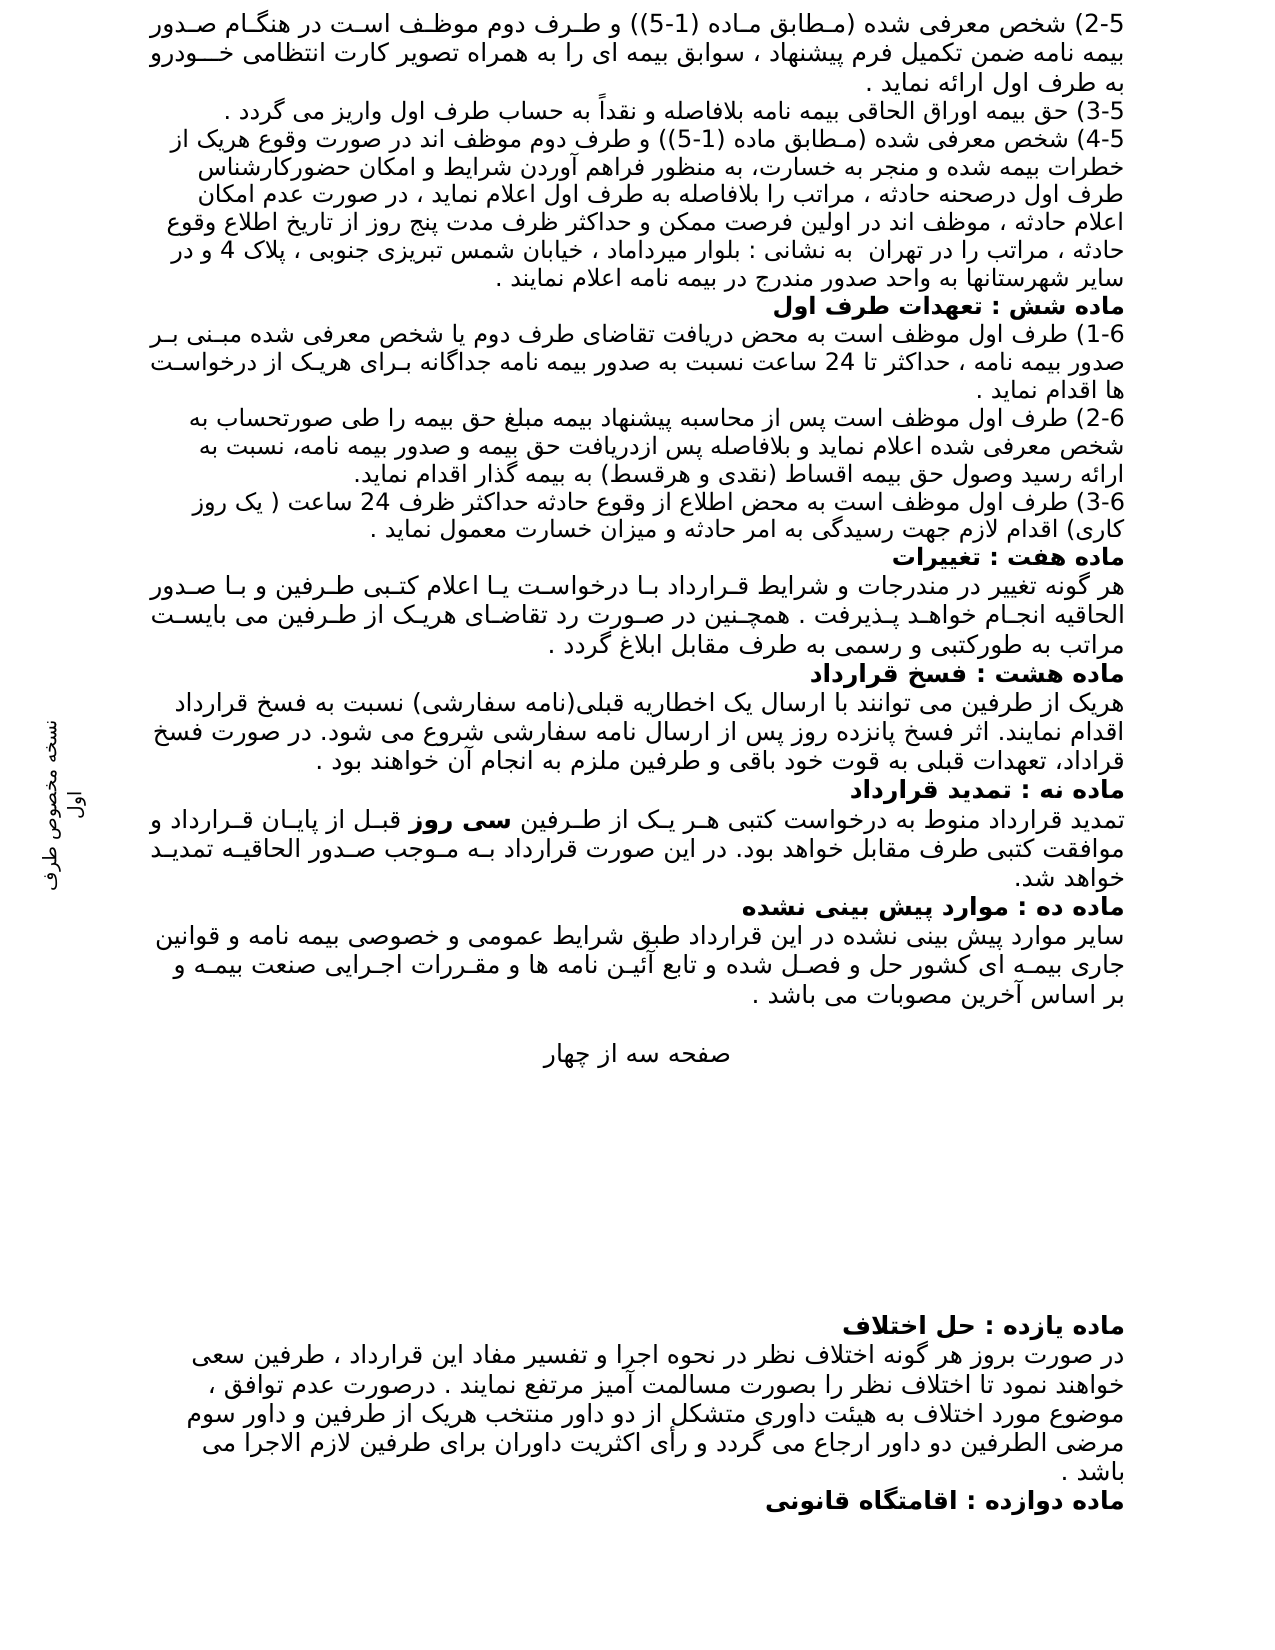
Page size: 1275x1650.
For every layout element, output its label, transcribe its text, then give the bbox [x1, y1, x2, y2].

text در صورت بروز هر گونه اختلاف نظر در نحوه اجرا و تفسیر مفاد این قرارداد ، طرفین سعی خواهند نمود تا اختلاف نظر را بصورت مسالمت آمیز مرتفع نمایند . درصورت عدم توافق ، موضوع مورد اختلاف به هیئت داوری متشکل از دو داور منتخب هریک از طرفین و داور سوم مرضی الطرفین دو داور ارجاع می گردد و رأی اکثریت داوران برای طرفین لازم الاجرا می باشد . [150, 1341, 1125, 1487]
text 1-6) طرف اول موظف است به محض دریافت تقاضای طرف دوم یا شخص معرفی شده مبنی بر صدور بیمه نامه ، حداکثر تا 24 ساعت نسبت به صدور بیمه نامه جداگانه برای هریک از درخواست ها اقدام نماید . [150, 320, 1125, 404]
text 3-5) حق بیمه اوراق الحاقی بیمه نامه بلافاصله و نقداً به حساب طرف اول واریز می گردد . [150, 97, 1125, 125]
text تمدید قرارداد منوط به درخواست کتبی هر یک از طرفین سی روز قبل از پایان قرارداد و موافقت کتبی طرف مقابل خواهد بود. در این صورت قرارداد به موجب صدور الحاقیه تمدید خواهد شد. [150, 805, 1125, 892]
text هریک از طرفین می توانند با ارسال یک اخطاریه قبلی(نامه سفارشی) نسبت به فسخ قرارداد اقدام نمایند. اثر فسخ پانزده روز پس از ارسال نامه سفارشی شروع می شود. در صورت فسخ قراداد، تعهدات قبلی به قوت خود باقی و طرفین ملزم به انجام آن خواهند بود . [150, 688, 1125, 776]
text صفحه سه از چهار [150, 1039, 1125, 1069]
text ماده ده : موارد پیش بینی نشده [150, 892, 1125, 921]
text ماده نه : تمدید قرارداد [150, 776, 1125, 805]
text ماده شش : تعهدات طرف اول [150, 292, 1125, 320]
text سایر موارد پیش بینی نشده در این قرارداد طبق شرایط عمومی و خصوصی بیمه نامه و قوانین جاری بیمـه ای کشور حل و فصـل شده و تابع آئیـن نامه ها و مقـررات اجـرایی صنعت بیمـه و بر اساس آخرین مصوبات می باشد . [150, 921, 1125, 1009]
text ماده دوازده : اقامتگاه قانونی [150, 1487, 1125, 1516]
text ماده هفت : تغییرات [150, 543, 1125, 571]
text 2-6) طرف اول موظف است پس از محاسبه پیشنهاد بیمه مبلغ حق بیمه را طی صورتحساب به شخص معرفی شده اعلام نماید و بلافاصله پس ازدریافت حق بیمه و صدور بیمه نامه، نسبت به ارائه رسید وصول حق بیمه اقساط (نقدی و هرقسط) به بیمه گذار اقدام نماید. [150, 404, 1125, 488]
text ماده یازده : حل اختلاف [150, 1312, 1125, 1341]
text 3-6) طرف اول موظف است به محض اطلاع از وقوع حادثه حداکثر ظرف 24 ساعت ( یک روز کاری) اقدام لازم جهت رسیدگی به امر حادثه و میزان خسارت معمول نماید . [150, 488, 1125, 543]
text ماده هشت : فسخ قرارداد [150, 659, 1125, 688]
text هر گونه تغییر در مندرجات و شرایط قرارداد با درخواست یا اعلام کتبی طرفین و با صدور الحاقیه انجام خواهد پذیرفت . همچنین در صورت رد تقاضای هریک از طرفین می بایست مراتب به طورکتبی و رسمی به طرف مقابل ابلاغ گردد . [150, 571, 1125, 659]
text 4-5) شخص معرفی شده (مـطابق ماده (1-5)) و طرف دوم موظف اند در صورت وقوع هریک از خطرات بیمه شده و منجر به خسارت، به منظور فراهم آوردن شرایط و امکان حضورکارشناس طرف اول درصحنه حادثه ، مراتب را بلافاصله به طرف اول اعلام نماید ، در صورت عدم امکان اعلام حادثه ، موظف اند در اولین فرصت ممکن و حداکثر ظرف مدت پنج روز از تاریخ اطلاع وقوع حادثه ، مراتب را در تهران به نشانی : بلوار میرداماد ، خیابان شمس تبریزی جنوبی ، پلاک 4 و در سایر شهرستانها به واحد صدور مندرج در بیمه نامه اعلام نمایند . [150, 125, 1125, 292]
text 2-5) شخص معرفی شده (مـطابق ماده (1-5)) و طرف دوم موظف است در هنگام صدور بیمه نامه ضمن تکمیل فرم پیشنهاد ، سوابق بیمه ای را به همراه تصویر کارت انتظامی خـودرو به طرف اول ارائه نماید . [150, 9, 1125, 97]
